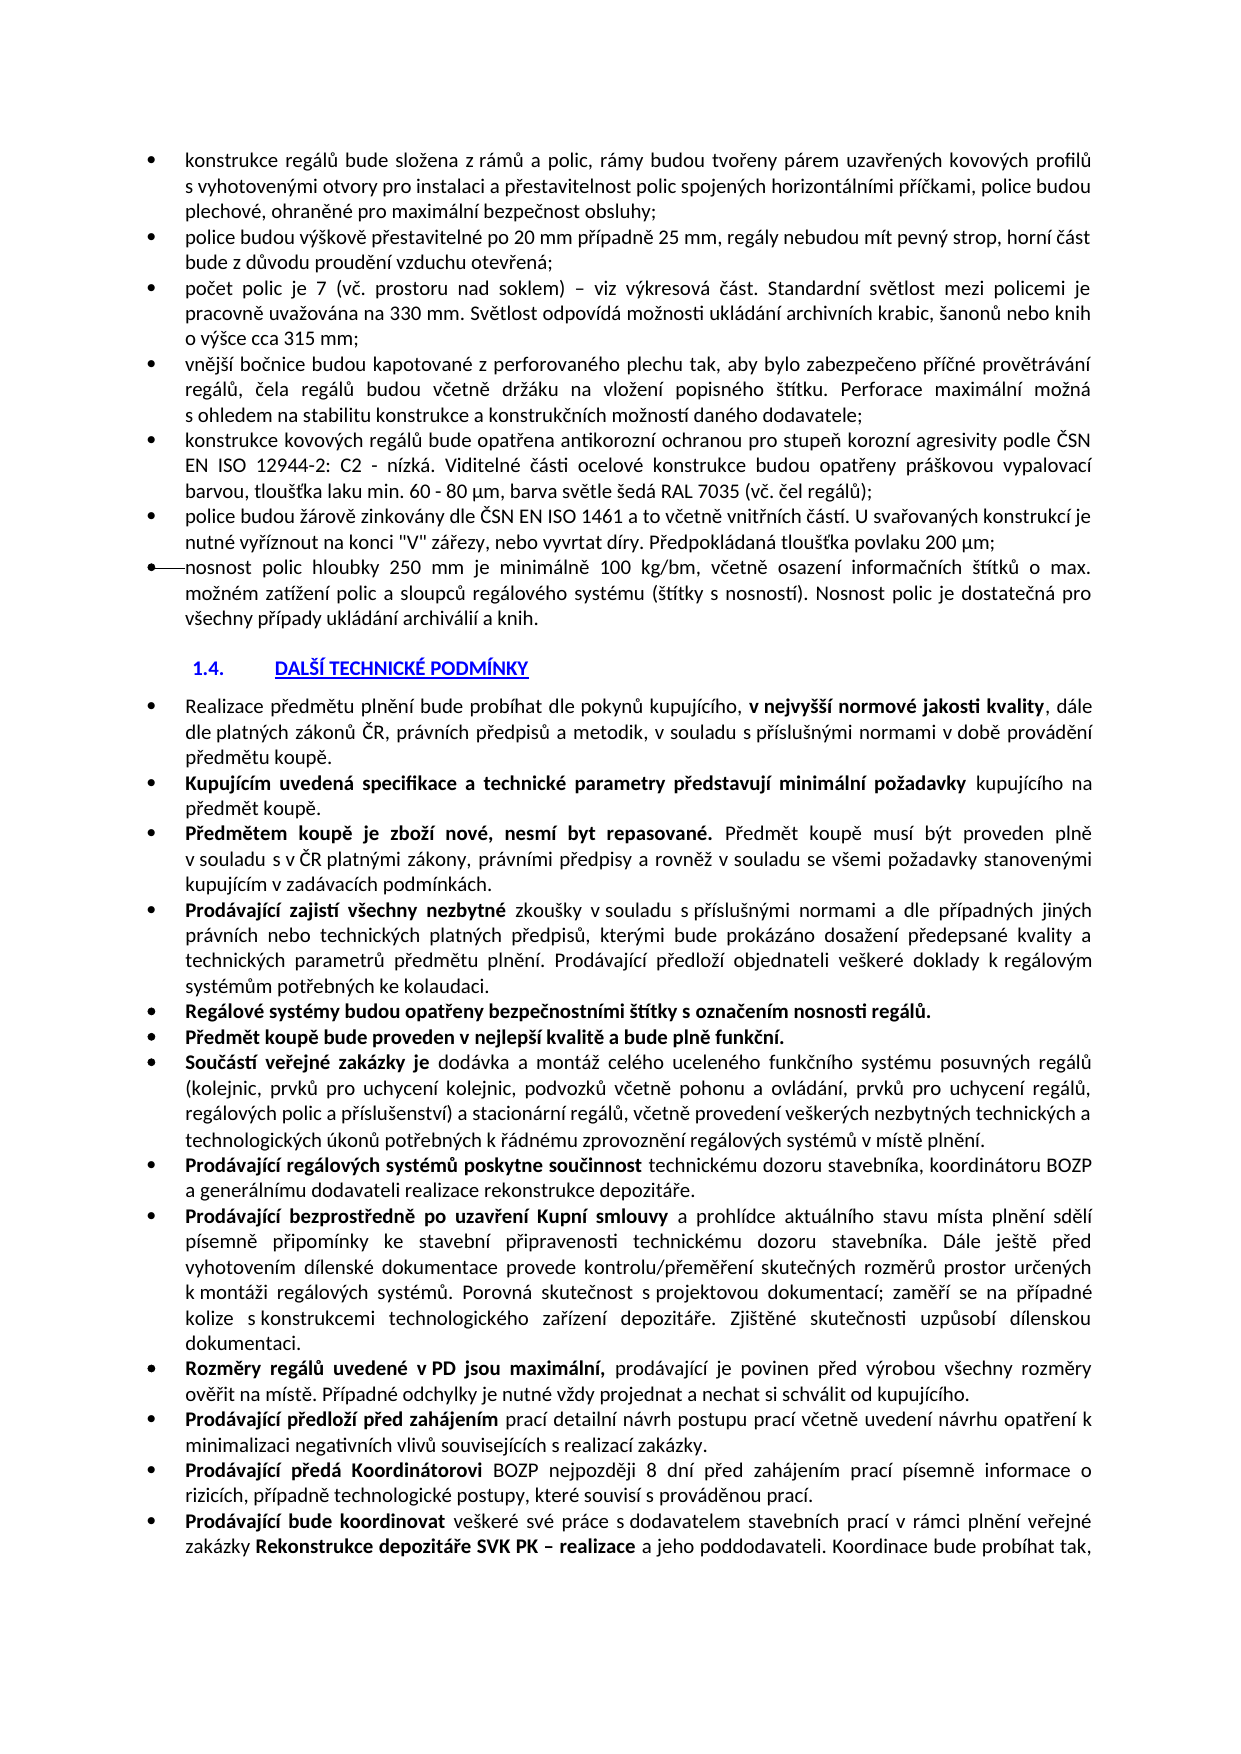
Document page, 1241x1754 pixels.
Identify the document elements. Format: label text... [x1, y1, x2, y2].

list počet polic je 7 (vč. prostoru nad soklem) – viz výkresová část. Standardní světlost mezi policemi je pracovně uvažována na 330 mm. Světlost odpovídá možnosti ukládání archivních krabic, šanonů nebo knih o výšce cca 315 mm; [148, 275, 1093, 351]
list Prodávající regálových systémů poskytne součinnost technickému dozoru stavebníka, koordinátoru BOZP a generálnímu dodavateli realizace rekonstrukce depozitáře. [148, 1152, 1093, 1203]
list Předmětem koupě je zboží nové, nesmí byt repasované. Předmět koupě musí být proveden plně v souladu s v ČR platnými zákony, právními předpisy a rovněž v souladu se všemi požadavky stanovenými kupujícím v zadávacích podmínkách. [148, 821, 1093, 897]
list nosnost polic hloubky 250 mm je minimálně 100 kg/bm, včetně osazení informačních štítků o max. možném zatížení polic a sloupců regálového systému (štítky s nosností). Nosnost polic je dostatečná pro všechny případy ukládání archiválií a knih. [148, 554, 1093, 631]
list konstrukce kovových regálů bude opatřena antikorozní ochranou pro stupeň korozní agresivity podle ČSN EN ISO 12944-2: C2 - nízká. Viditelné části ocelové konstrukce budou opatřeny práškovou vypalovací barvou, tloušťka laku min. 60 - 80 µm, barva světle šedá RAL 7035 (vč. čel regálů); [148, 427, 1093, 503]
list Rozměry regálů uvedené v PD jsou maximální, prodávající je povinen před výrobou všechny rozměry ověřit na místě. Případné odchylky je nutné vždy projednat a nechat si schválit od kupujícího. [148, 1356, 1093, 1406]
list konstrukce regálů bude složena z rámů a polic, rámy budou tvořeny párem uzavřených kovových profilů s vyhotovenými otvory pro instalaci a přestavitelnost polic spojených horizontálními příčkami, police budou plechové, ohraněné pro maximální bezpečnost obsluhy; [148, 148, 1093, 224]
list Regálové systémy budou opatřeny bezpečnostními štítky s označením nosnosti regálů. [148, 998, 1093, 1024]
list vnější bočnice budou kapotované z perforovaného plechu tak, aby bylo zabezpečeno příčné provětrávání regálů, čela regálů budou včetně držáku na vložení popisného štítku. Perforace maximální možná s ohledem na stabilitu konstrukce a konstrukčních možností daného dodavatele; [148, 351, 1093, 427]
list Předmět koupě bude proveden v nejlepší kvalitě a bude plně funkční. [148, 1024, 1093, 1049]
list Součástí veřejné zakázky je dodávka a montáž celého uceleného funkčního systému posuvných regálů (kolejnic, prvků pro uchycení kolejnic, podvozků včetně pohonu a ovládání, prvků pro uchycení regálů, regálových polic a příslušenství) a stacionární regálů, včetně provedení veškerých nezbytných technických a technologických úkonů potřebných k řádnému zprovoznění regálových systémů v místě plnění. [148, 1049, 1093, 1152]
list police budou výškově přestavitelné po 20 mm případně 25 mm, regály nebudou mít pevný strop, horní část bude z důvodu proudění vzduchu otevřená; [148, 224, 1093, 275]
list police budou žárově zinkovány dle ČSN EN ISO 1461 a to včetně vnitřních částí. U svařovaných konstrukcí je nutné vyříznout na konci "V" zářezy, nebo vyvrtat díry. Předpokládaná tloušťka povlaku 200 μm; [148, 503, 1093, 554]
list Prodávající zajistí všechny nezbytné zkoušky v souladu s příslušnými normami a dle případných jiných právních nebo technických platných předpisů, kterými bude prokázáno dosažení předepsané kvality a technických parametrů předmětu plnění. Prodávající předloží objednateli veškeré doklady k regálovým systémům potřebných ke kolaudaci. [148, 897, 1093, 998]
list Prodávající bezprostředně po uzavření Kupní smlouvy a prohlídce aktuálního stavu místa plnění sdělí písemně připomínky ke stavební připravenosti technickému dozoru stavebníka. Dále ještě před vyhotovením dílenské dokumentace provede kontrolu/přeměření skutečných rozměrů prostor určených k montáži regálových systémů. Porovná skutečnost s projektovou dokumentací; zaměří se na případné kolize s konstrukcemi technologického zařízení depozitáře. Zjištěné skutečnosti uzpůsobí dílenskou dokumentaci. [148, 1203, 1093, 1356]
list Kupujícím uvedená specifikace a technické parametry představují minimální požadavky kupujícího na předmět koupě. [148, 770, 1093, 821]
list Prodávající předá Koordinátorovi BOZP nejpozději 8 dní před zahájením prací písemně informace o rizicích, případně technologické postupy, které souvisí s prováděnou prací. [148, 1457, 1093, 1508]
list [148, 1508, 1093, 1559]
list DALŠÍ TECHNICKÉ PODMÍNKY [192, 656, 1093, 681]
list Prodávající předloží před zahájením prací detailní návrh postupu prací včetně uvedení návrhu opatření k minimalizaci negativních vlivů souvisejících s realizací zakázky. [148, 1406, 1093, 1457]
list Realizace předmětu plnění bude probíhat dle pokynů kupujícího, v nejvyšší normové jakosti kvality, dále dle platných zákonů ČR, právních předpisů a metodik, v souladu s příslušnými normami v době provádění předmětu koupě. [148, 693, 1093, 770]
